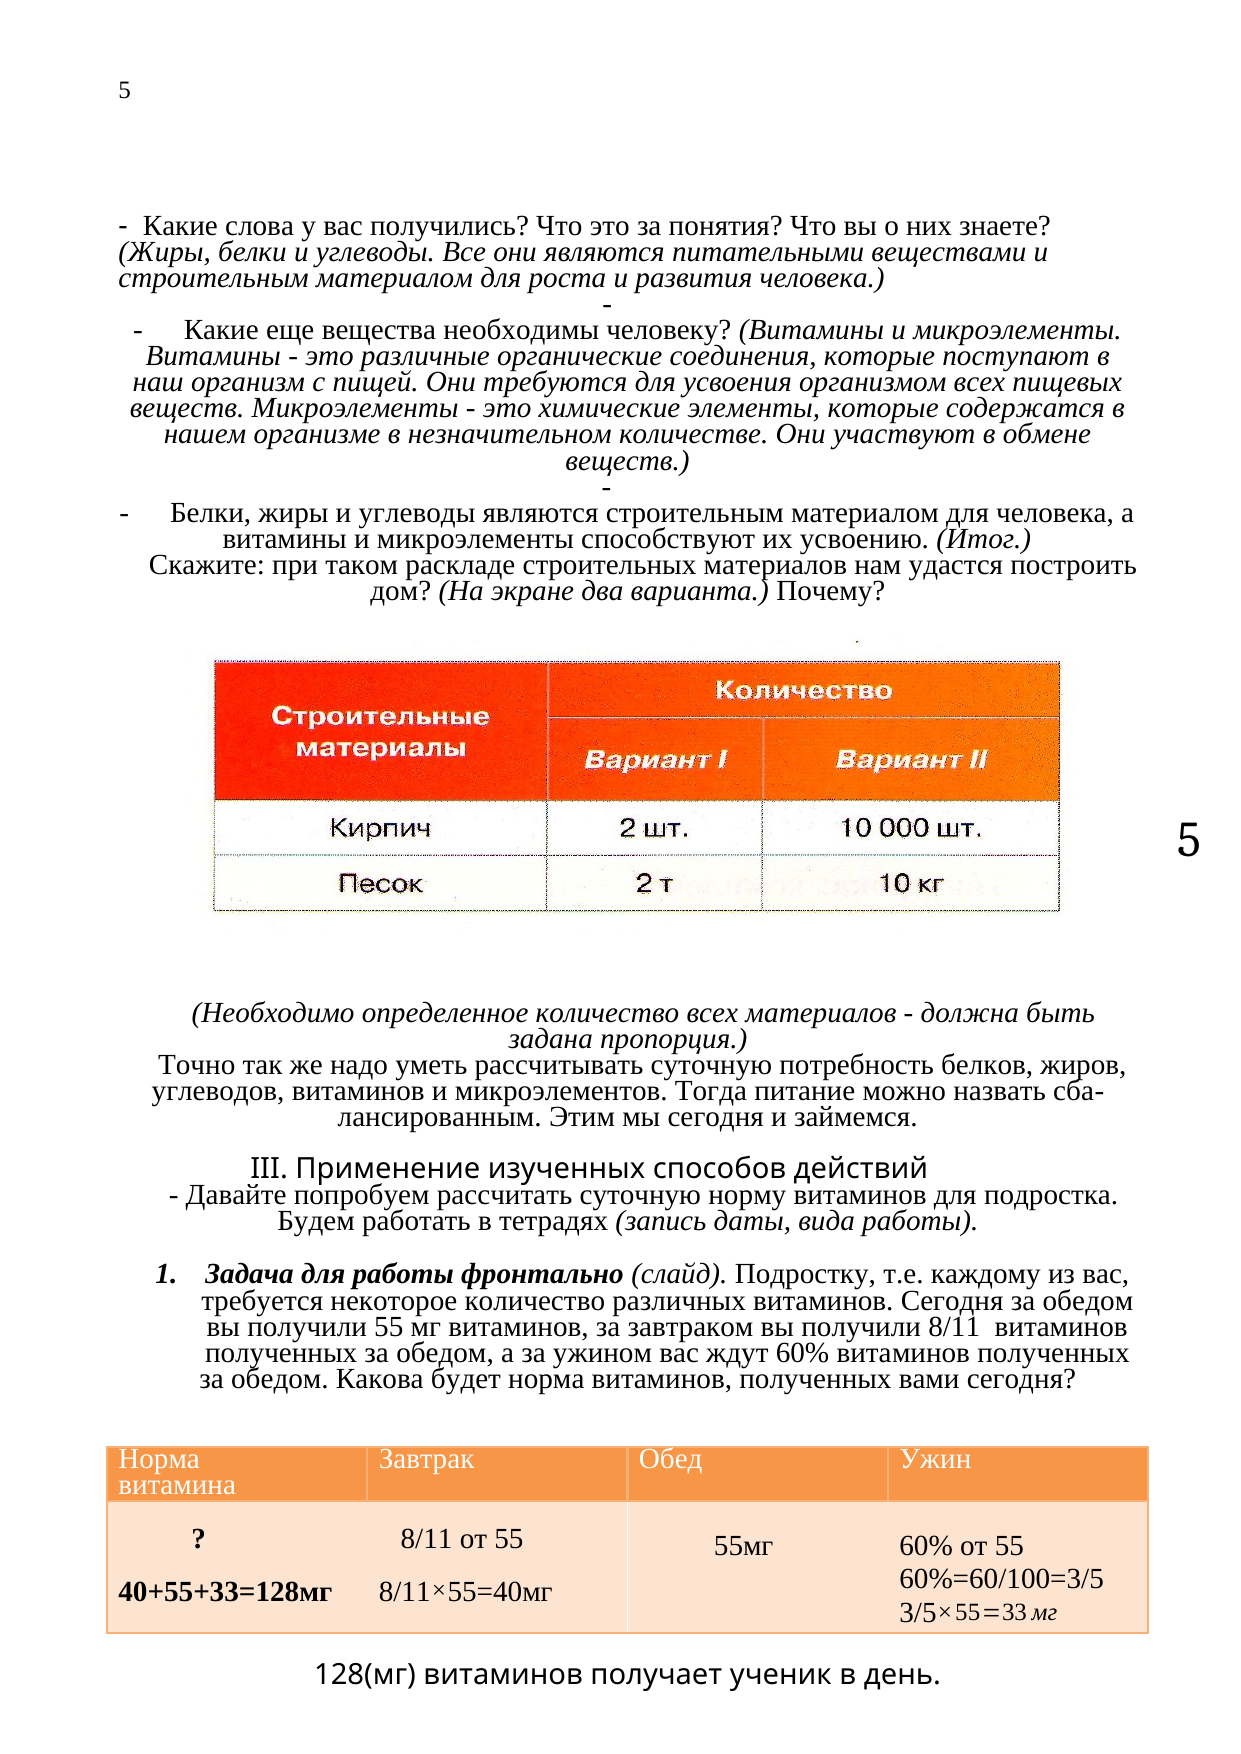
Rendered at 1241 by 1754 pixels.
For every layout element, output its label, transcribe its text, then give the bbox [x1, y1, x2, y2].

text Точно так же надо уметь рассчитывать суточную потребность белков, жиров, углеводов, витаминов и микроэлементов. Тогда питание можно назвать сбалансированным. Этим мы сегодня и займемся. [118, 1053, 1137, 1131]
table_cell ? 40+55+33=128мг [108, 1502, 367, 1632]
text за обедом. Какова будет норма витаминов, полученных вами сегодня? [199, 1368, 1135, 1394]
picture [185, 634, 1083, 937]
text (Необходимо определенное количество всех материалов - должна быть задана пропорция.) [118, 1001, 1137, 1053]
text - Какие слова у вас получились? Что это за понятия? Что вы о них знаете? (Жиры, белки и углеводы. Все они являются питательными веществами и строительным материалом для роста и развития человека.) [118, 215, 1137, 293]
table_header Ужин [889, 1448, 1147, 1500]
text - Давайте попробуем рассчитать суточную норму витаминов для подростка. Будем работать в тетрадях (запись даты, вида работы). [118, 1184, 1137, 1236]
table_cell 55мг [628, 1502, 888, 1632]
text III. Применение изученных способов действий [149, 1158, 1029, 1184]
text Скажите: при таком раскладе строительных материалов нам удастся построить дом? (На экране два варианта.) Почему? [118, 553, 1137, 605]
table_header Норма витамина [108, 1448, 366, 1500]
table_header Завтрак [368, 1448, 626, 1500]
text 128(мг) витаминов получает ученик в день. [118, 1653, 1137, 1693]
list Какие еще вещества необходимы человеку? (Витамины и микроэлементы. Витамины - это различные органические соединения, которые поступают в наш организм с пищей. Они требуются для усвоения организмом всех пищевых веществ. Микроэлементы - это химические элементы, которые содержатся в нашем организме в незначительном количестве. Они участвуют в обмене веществ.) [118, 319, 1137, 475]
list Белки, жиры и углеводы являются строительным материалом для человека, а витамины и микроэлементы способствуют их усвоению. (Итог.) [118, 501, 1135, 553]
table_cell 8/11 от 55 8/1155=40мг [367, 1502, 627, 1632]
table_cell 60% от 55 60%=60/100=3/5 3/5 [888, 1502, 1147, 1632]
list Задача для работы фронтально (слайд). Подростку, т.е. каждому из вас, требуется некоторое количество различных витаминов. Сегодня за обедом вы получили 55 мг витаминов, за завтраком вы получили 8/11 витаминов полученных за обедом, а за ужином вас ждут 60% витаминов полученных [149, 1263, 1135, 1367]
table_header Обед [629, 1448, 887, 1500]
